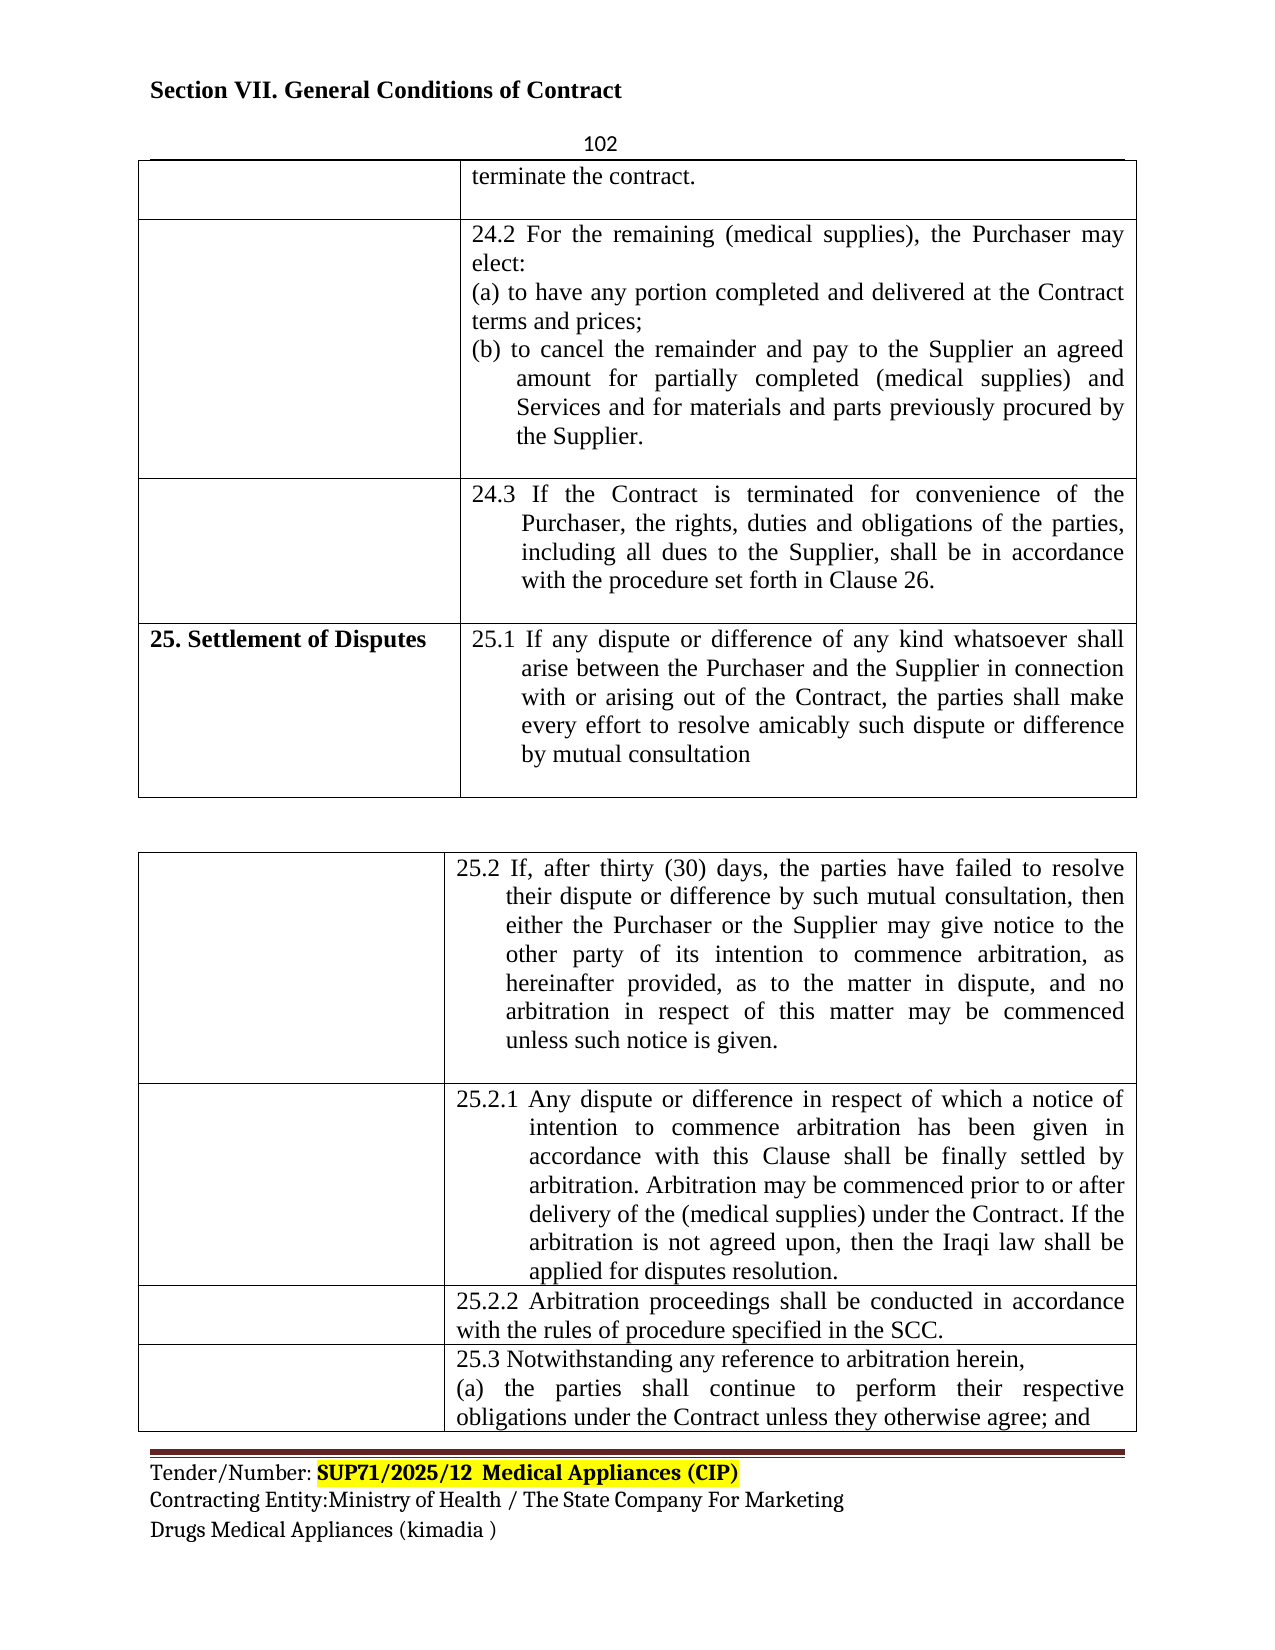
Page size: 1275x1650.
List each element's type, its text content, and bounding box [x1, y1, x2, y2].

table_cell [139, 479, 460, 623]
table_cell [139, 1084, 444, 1285]
table_cell 25.1 If any dispute or difference of any kind whatsoever shall arise between the Purchaser and the Supplier in connection with or arising out of the Contract, the parties shall make every effort to resolve amicably such dispute or difference by mutual consultation [461, 624, 1136, 797]
table_cell 25. Settlement of Disputes [139, 624, 460, 797]
table_cell 24.3 If the Contract is terminated for convenience of the Purchaser, the rights, duties and obligations of the parties, including all dues to the Supplier, shall be in accordance with the procedure set forth in Clause 26. [461, 479, 1136, 623]
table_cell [461, 161, 1136, 218]
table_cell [445, 1345, 1136, 1431]
table_cell [139, 220, 460, 478]
table_cell 24.2 For the remaining (medical supplies), the Purchaser may elect: (a) to have any portion completed and delivered at the Contract terms and prices; (b) to cancel the remainder and pay to the Supplier an agreed amount for partially completed (medical supplies) and Services and for materials and parts previously procured by the Supplier. [461, 220, 1136, 478]
table_header [139, 853, 444, 1083]
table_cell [139, 161, 460, 218]
table_cell [139, 1286, 444, 1343]
table_cell 25.2.2 Arbitration proceedings shall be conducted in accordance with the rules of procedure specified in the SCC. [445, 1286, 1136, 1343]
table_cell [139, 1345, 444, 1431]
table_header 25.2 If, after thirty (30) days, the parties have failed to resolve their dispute or difference by such mutual consultation, then either the Purchaser or the Supplier may give notice to the other party of its intention to commence arbitration, as hereinafter provided, as to the matter in dispute, and no arbitration in respect of this matter may be commenced unless such notice is given. [445, 853, 1136, 1083]
table_cell 25.2.1 Any dispute or difference in respect of which a notice of intention to commence arbitration has been given in accordance with this Clause shall be finally settled by arbitration. Arbitration may be commenced prior to or after delivery of the (medical supplies) under the Contract. If the arbitration is not agreed upon, then the Iraqi law shall be applied for disputes resolution. [445, 1084, 1136, 1285]
